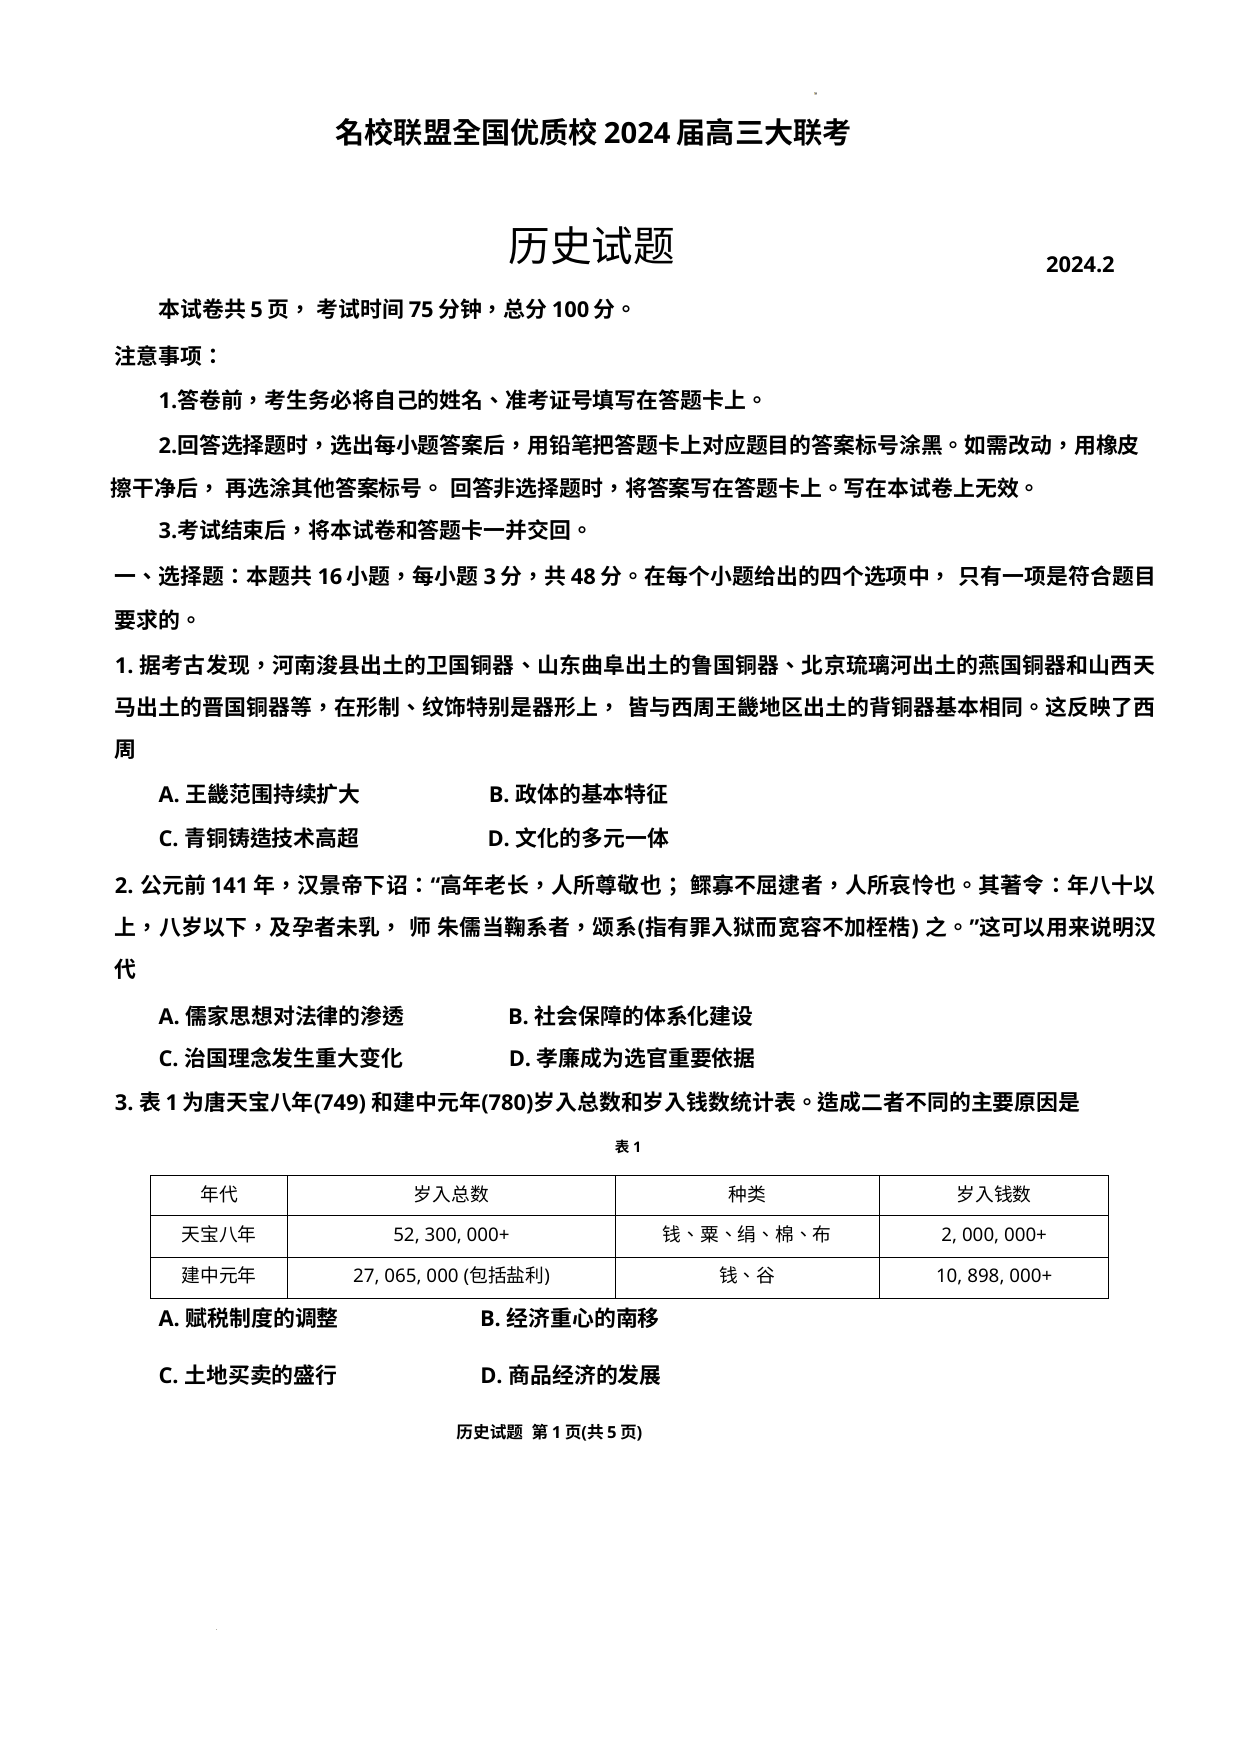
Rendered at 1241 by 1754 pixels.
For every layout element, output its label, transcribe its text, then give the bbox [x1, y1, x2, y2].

table_cell 27, 065, 000 (包括盐利) [288, 1258, 615, 1298]
text 3.考试结束后，将本试卷和答题卡一并交回。 [158, 516, 1157, 545]
table_cell 2, 000, 000+ [880, 1216, 1108, 1256]
text 历史试题 第1页(共5页) [456, 1416, 1157, 1443]
text A. 儒家思想对法律的渗透 B. 社会保障的体系化建设 [158, 1001, 1157, 1031]
table_cell 52, 300, 000+ [288, 1216, 615, 1256]
table_cell 10, 898, 000+ [880, 1258, 1108, 1298]
text A. 王畿范围持续扩大 B. 政体的基本特征 [158, 779, 1157, 808]
table_header 岁入钱数 [880, 1176, 1108, 1215]
table_header 年代 [151, 1176, 287, 1215]
table_header 岁入总数 [288, 1176, 615, 1215]
text 2. 公元前141年，汉景帝下诏：“高年老长，人所尊敬也； 鳏寡不屈逮者，人所哀怜也。其著令：年八十以上，八岁以下，及孕者未乳， 师 朱儒当鞠系者，颂系(指有罪入狱而宽容不加桎梏) 之。”这可以用来说明汉代 [114, 857, 1157, 984]
text 2.回答选择题时，选出每小题答案后，用铅笔把答题卡上对应题目的答案标号涂黑。如需改动，用橡皮擦干净后， 再选涂其他答案标号。 回答非选择题时，将答案写在答题卡上。写在本试卷上无效。 [110, 417, 1142, 503]
text A. 赋税制度的调整 B. 经济重心的南移 [158, 1303, 1157, 1332]
text 名校联盟全国优质校2024届高三大联考 [335, 108, 1157, 152]
text 1.答卷前，考生务必将自己的姓名、准考证号填写在答题卡上。 [158, 385, 1157, 415]
text C. 青铜铸造技术高超 D. 文化的多元一体 [158, 823, 1157, 853]
text 3. 表1为唐天宝八年(749) 和建中元年(780)岁入总数和岁入钱数统计表。造成二者不同的主要原因是 [114, 1073, 1157, 1117]
text 1. 据考古发现，河南浚县出土的卫国铜器、山东曲阜出土的鲁国铜器、北京琉璃河出土的燕国铜器和山西天马出土的晋国铜器等，在形制、纹饰特别是器形上， 皆与西周王畿地区出土的背铜器基本相同。这反映了西周 [114, 637, 1157, 764]
text C. 土地买卖的盛行 D. 商品经济的发展 [158, 1359, 1157, 1389]
table_cell 天宝八年 [151, 1216, 287, 1256]
text 表 1 [614, 1131, 1157, 1156]
table_cell 建中元年 [151, 1258, 287, 1298]
table_cell 钱、粟、绢、棉、布 [616, 1216, 879, 1256]
table_header 种类 [616, 1176, 879, 1215]
text 本试卷共5页， 考试时间75分钟，总分100分。 [158, 294, 1157, 324]
text 注意事项： [114, 341, 1157, 371]
text C. 治国理念发生重大变化 D. 孝廉成为选官重要依据 [158, 1043, 1157, 1073]
text 一、选择题：本题共16小题，每小题3分，共48分。在每个小题给出的四个选项中， 只有一项是符合题目要求的。 [114, 547, 1157, 635]
table_cell 钱、谷 [616, 1258, 879, 1298]
